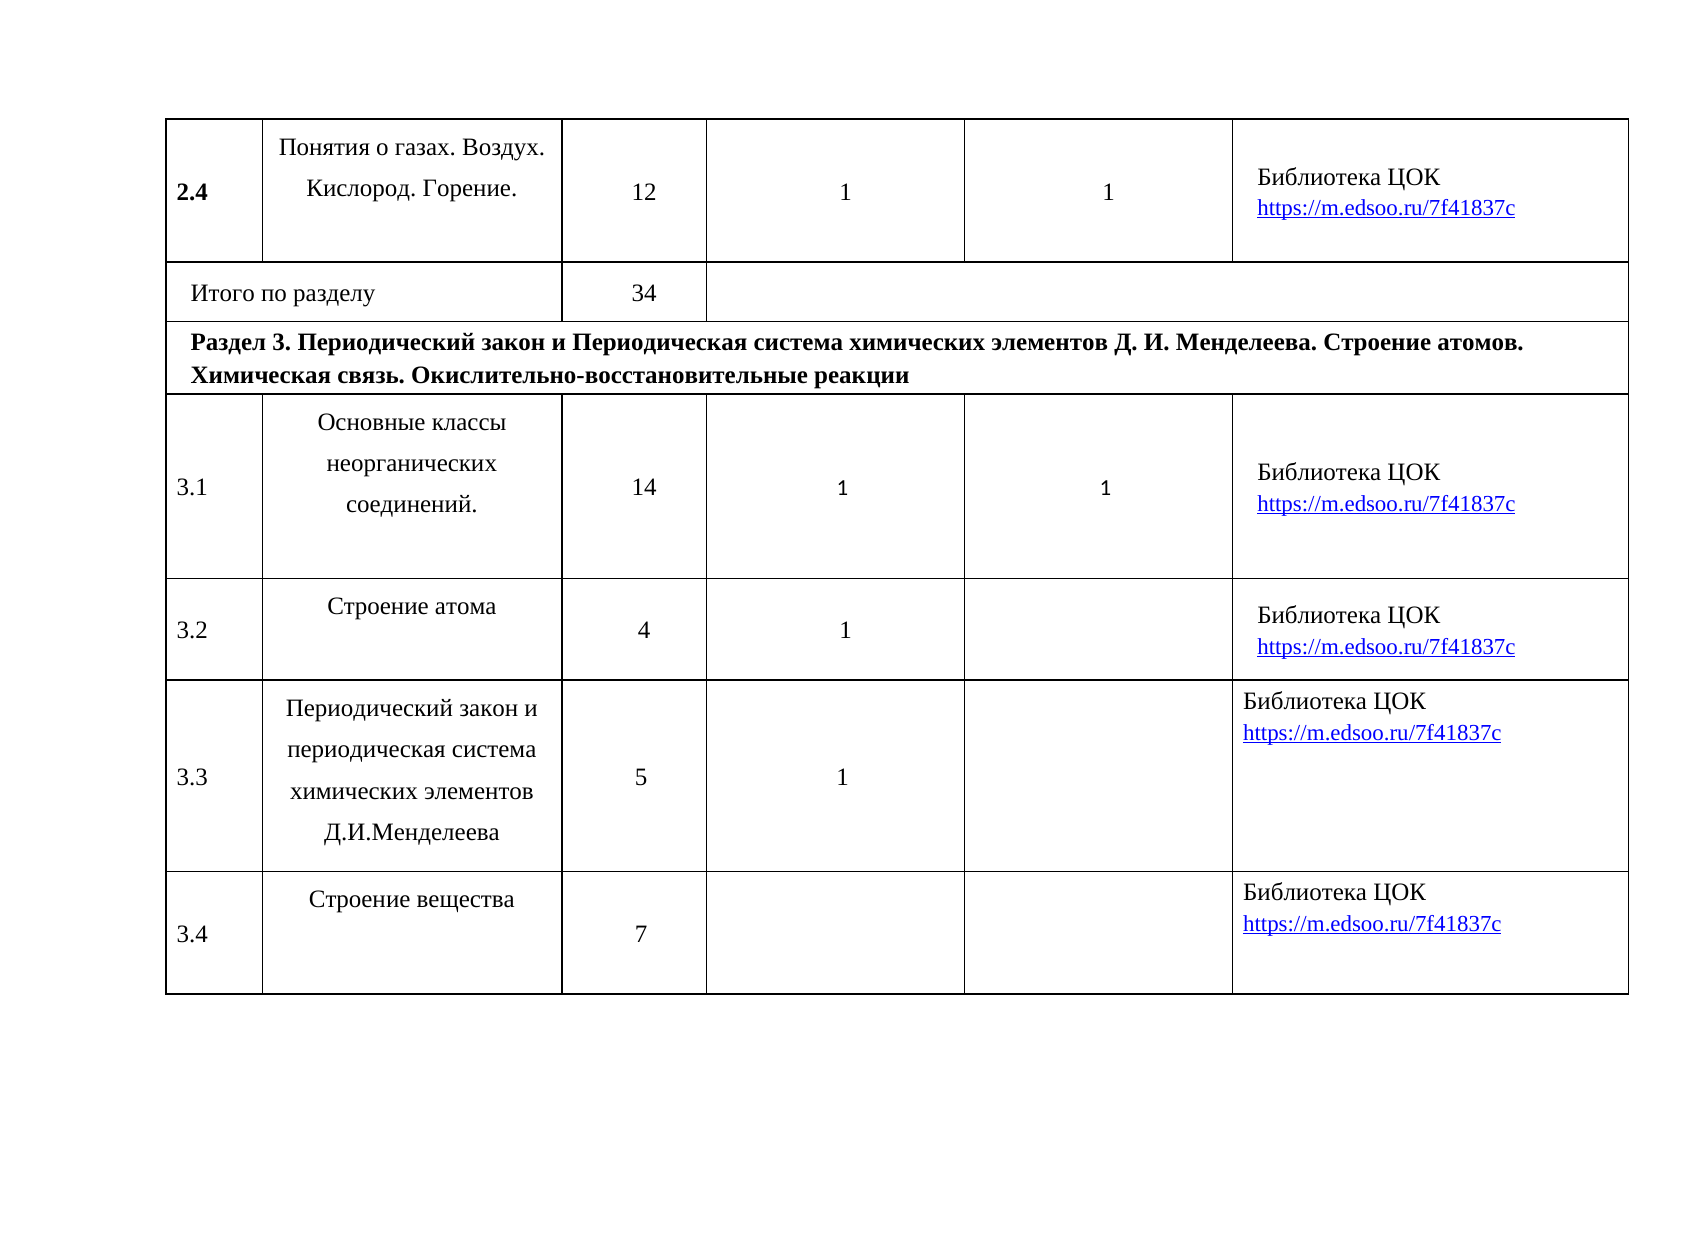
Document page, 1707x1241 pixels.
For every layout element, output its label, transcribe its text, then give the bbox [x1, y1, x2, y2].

table_cell 1 [707, 395, 964, 577]
table_cell 2.4 [167, 120, 262, 261]
table_cell Библиотека ЦОК https://m.edsoo.ru/7f41837c [1233, 395, 1628, 577]
table_cell [965, 579, 1232, 679]
table_cell [707, 263, 1628, 321]
table_cell 1 [965, 120, 1232, 261]
table_cell 14 [563, 395, 706, 577]
table_cell 3.3 [167, 681, 262, 871]
table_cell Итого по разделу [167, 263, 561, 321]
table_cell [1233, 872, 1628, 993]
table_cell 3.1 [167, 395, 262, 577]
table_cell [965, 872, 1232, 993]
table_cell 1 [707, 120, 964, 261]
table_cell Периодический закон и периодическая система химических элементов Д.И.Менделеева [263, 681, 561, 871]
table_cell 34 [563, 263, 706, 321]
table_cell Строение атома [263, 579, 561, 679]
table_cell 1 [707, 579, 964, 679]
table_cell Раздел 3. Периодический закон и Периодическая система химических элементов Д. И. Менделеева. Строение атомов. Химическая связь. Окислительно-восстановительные реакции [167, 322, 1628, 393]
table_cell 1 [965, 395, 1232, 577]
table_cell Библиотека ЦОК https://m.edsoo.ru/7f41837c [1233, 579, 1628, 679]
table_cell Строение вещества [263, 872, 561, 993]
table_cell Основные классы неорганических соединений. [263, 395, 561, 577]
table_cell 7 [563, 872, 706, 993]
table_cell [1233, 120, 1628, 261]
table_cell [1233, 681, 1628, 871]
table_cell 1 [707, 681, 964, 871]
table_cell 3.2 [167, 579, 262, 679]
table_cell 4 [563, 579, 706, 679]
table_cell 5 [563, 681, 706, 871]
table_cell [965, 681, 1232, 871]
table_cell [707, 872, 964, 993]
table_cell Понятия о газах. Воздух. Кислород. Горение. [263, 120, 561, 261]
table_cell 3.4 [167, 872, 262, 993]
table_cell 12 [563, 120, 706, 261]
